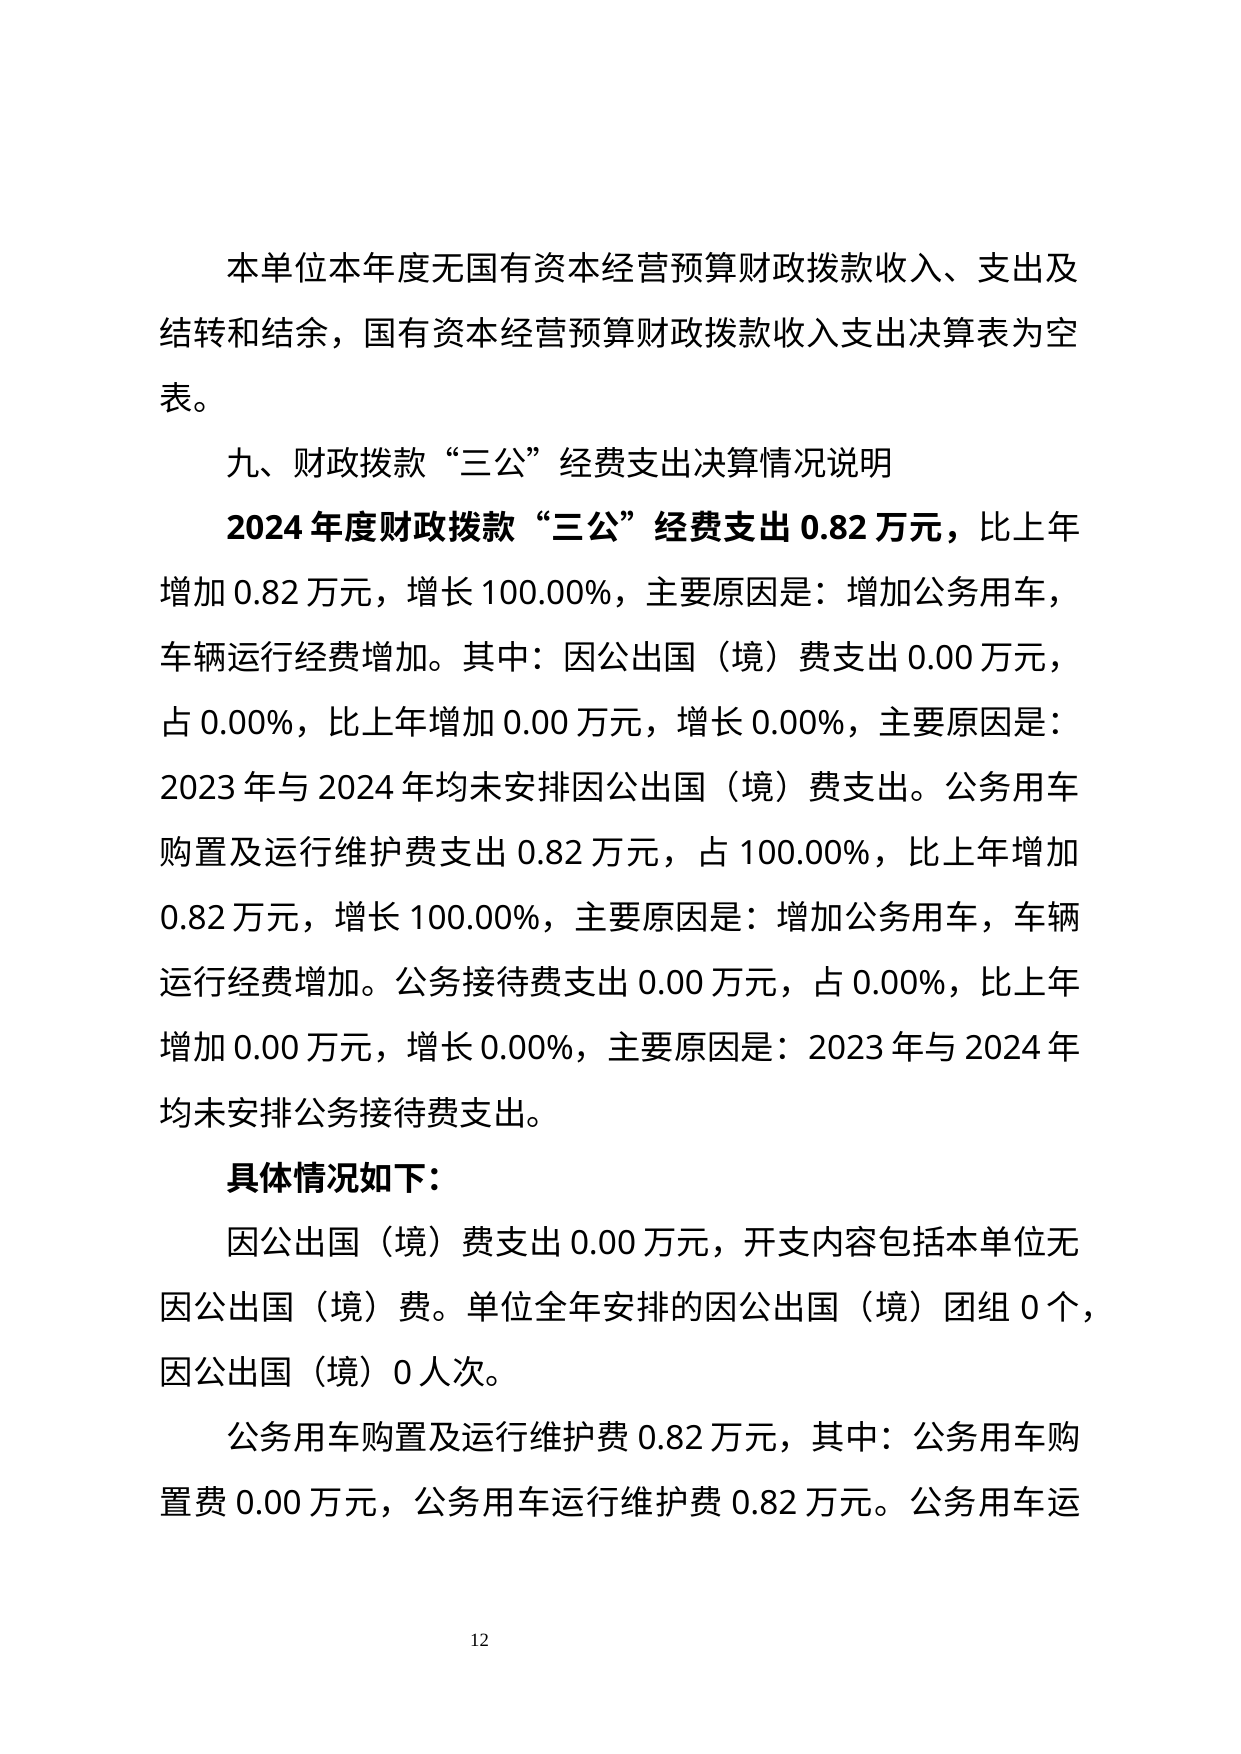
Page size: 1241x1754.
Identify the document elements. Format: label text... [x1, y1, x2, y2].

text 具体情况如下： [159, 1143, 1081, 1208]
text 九、财政拨款“三公”经费支出决算情况说明 [159, 428, 1081, 493]
text 本单位本年度无国有资本经营预算财政拨款收入、支出及结转和结余，国有资本经营预算财政拨款收入支出决算表为空表。 [159, 233, 1081, 428]
text 因公出国（境）费支出0.00万元，开支内容包括本单位无因公出国（境）费。单位全年安排的因公出国（境）团组0个，因公出国（境）0人次。 [159, 1208, 1081, 1403]
text 2024年度财政拨款“三公”经费支出0.82万元，比上年增加0.82万元，增长100.00%，主要原因是：增加公务用车，车辆运行经费增加。其中：因公出国（境）费支出0.00万元，占0.00%，比上年增加0.00万元，增长0.00%，主要原因是：2023年与2024年均未安排因公出国（境）费支出。公务用车购置及运行维护费支出0.82万元，占100.00%，比上年增加0.82万元，增长100.00%，主要原因是：增加公务用车，车辆运行经费增加。公务接待费支出0.00万元，占0.00%，比上年增加0.00万元，增长0.00%，主要原因是：2023年与2024年均未安排公务接待费支出。 [159, 493, 1081, 1143]
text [159, 1403, 1081, 1533]
